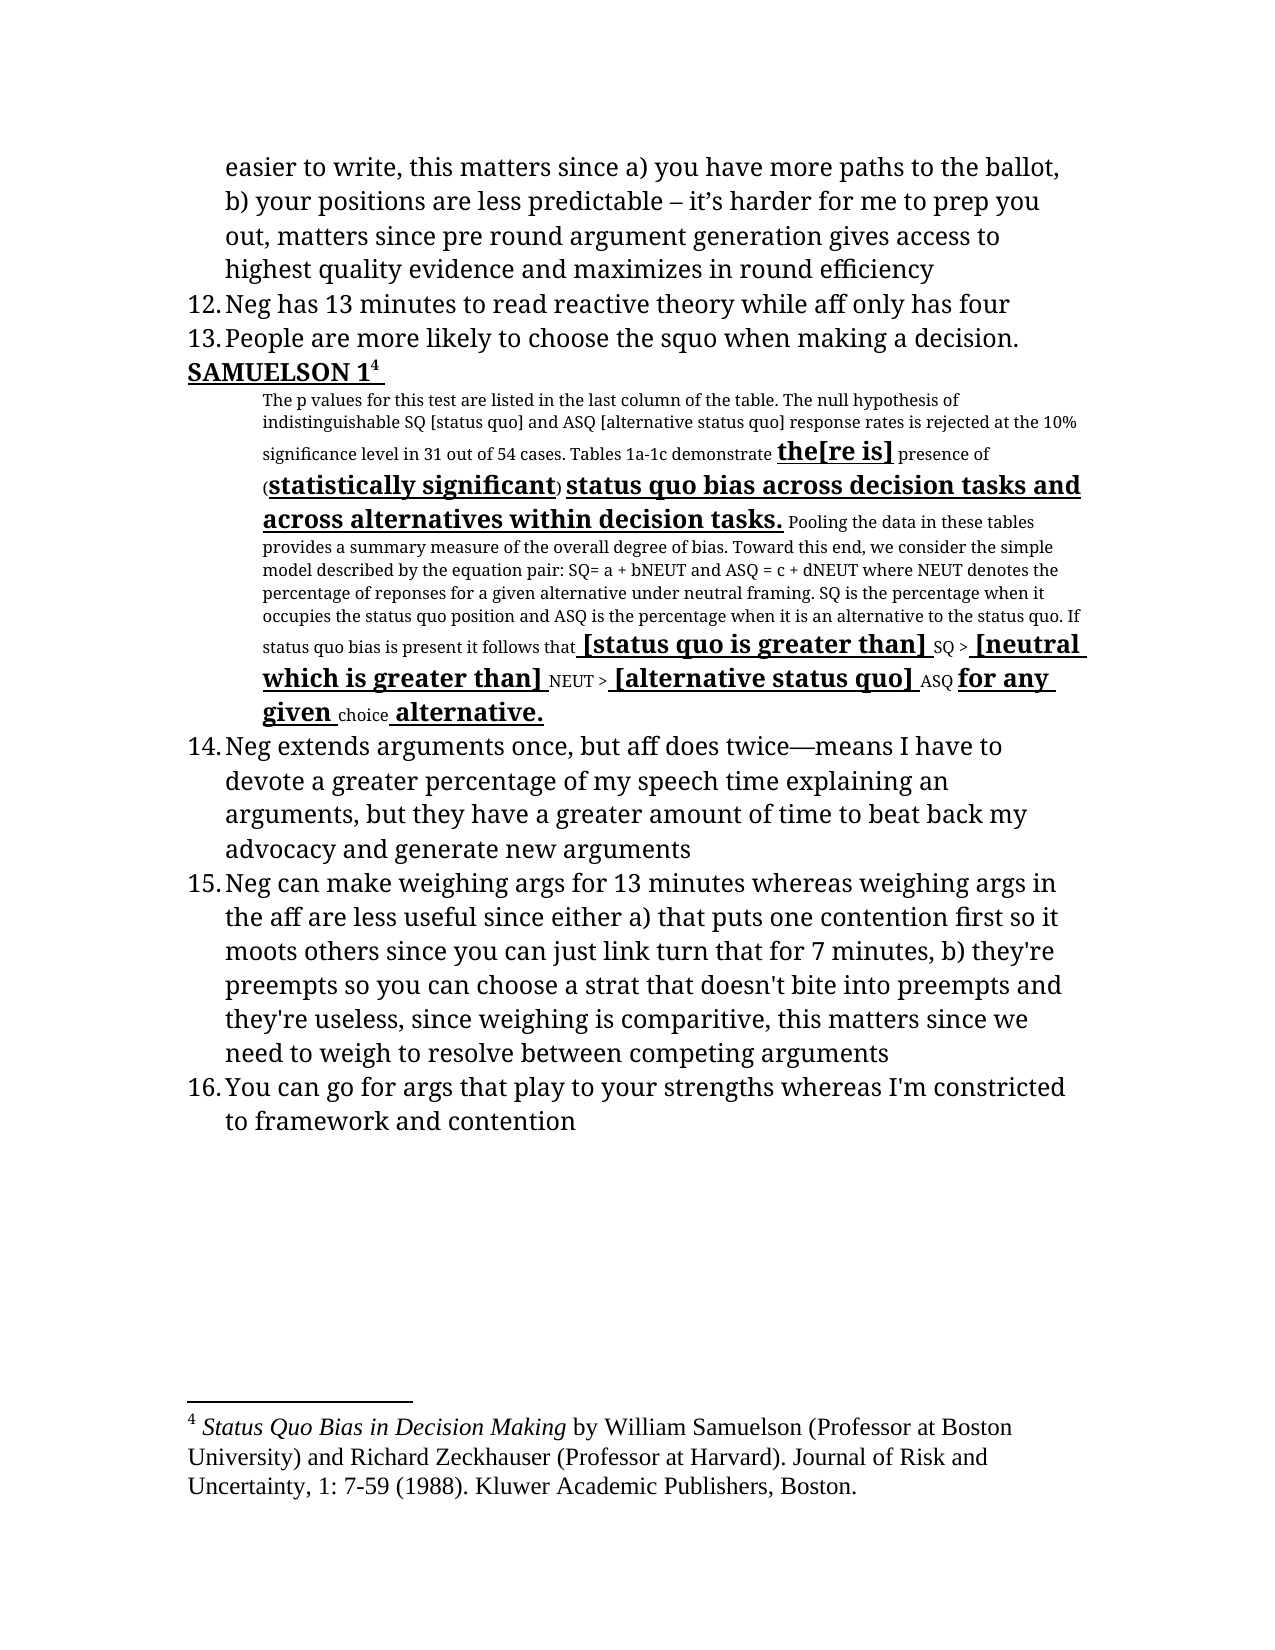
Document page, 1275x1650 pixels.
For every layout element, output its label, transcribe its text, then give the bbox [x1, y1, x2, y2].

list Neg extends arguments once, but aff does twice—means I have to devote a greater percentage of my speech time explaining an arguments, but they have a greater amount of time to beat back my advocacy and generate new arguments [187, 729, 1087, 865]
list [187, 150, 1087, 286]
list Neg can make weighing args for 13 minutes whereas weighing args in the aff are less useful since either a) that puts one contention first so it moots others since you can just link turn that for 7 minutes, b) they're preempts so you can choose a strat that doesn't bite into preempts and they're useless, since weighing is comparitive, this matters since we need to weigh to resolve between competing arguments [187, 865, 1087, 1070]
list The p values for this test are listed in the last column of the table. The null hypothesis of indistinguishable SQ [status quo] and ASQ [alternative status quo] response rates is rejected at the 10% significance level in 31 out of 54 cases. Tables 1a-1c demonstrate the[re is] presence of (statistically significant) status quo bias across decision tasks and across alternatives within decision tasks. Pooling the data in these tables provides a summary measure of the overall degree of bias. Toward this end, we consider the simple model described by the equation pair: SQ= a + bNEUT and ASQ = c + dNEUT where NEUT denotes the percentage of reponses for a given alternative under neutral framing. SQ is the percentage when it occupies the status quo position and ASQ is the percentage when it is an alternative to the status quo. If status quo bias is present it follows that [status quo is greater than] SQ > [neutral which is greater than] NEUT > [alternative status quo] ASQ for any given choice alternative. [262, 388, 1087, 729]
list You can go for args that play to your strengths whereas I'm constricted to framework and contention [187, 1070, 1087, 1138]
list People are more likely to choose the squo when making a decision. [187, 320, 1087, 354]
list Neg has 13 minutes to read reactive theory while aff only has four [187, 286, 1087, 320]
text SAMUELSON 1 [187, 354, 1087, 388]
